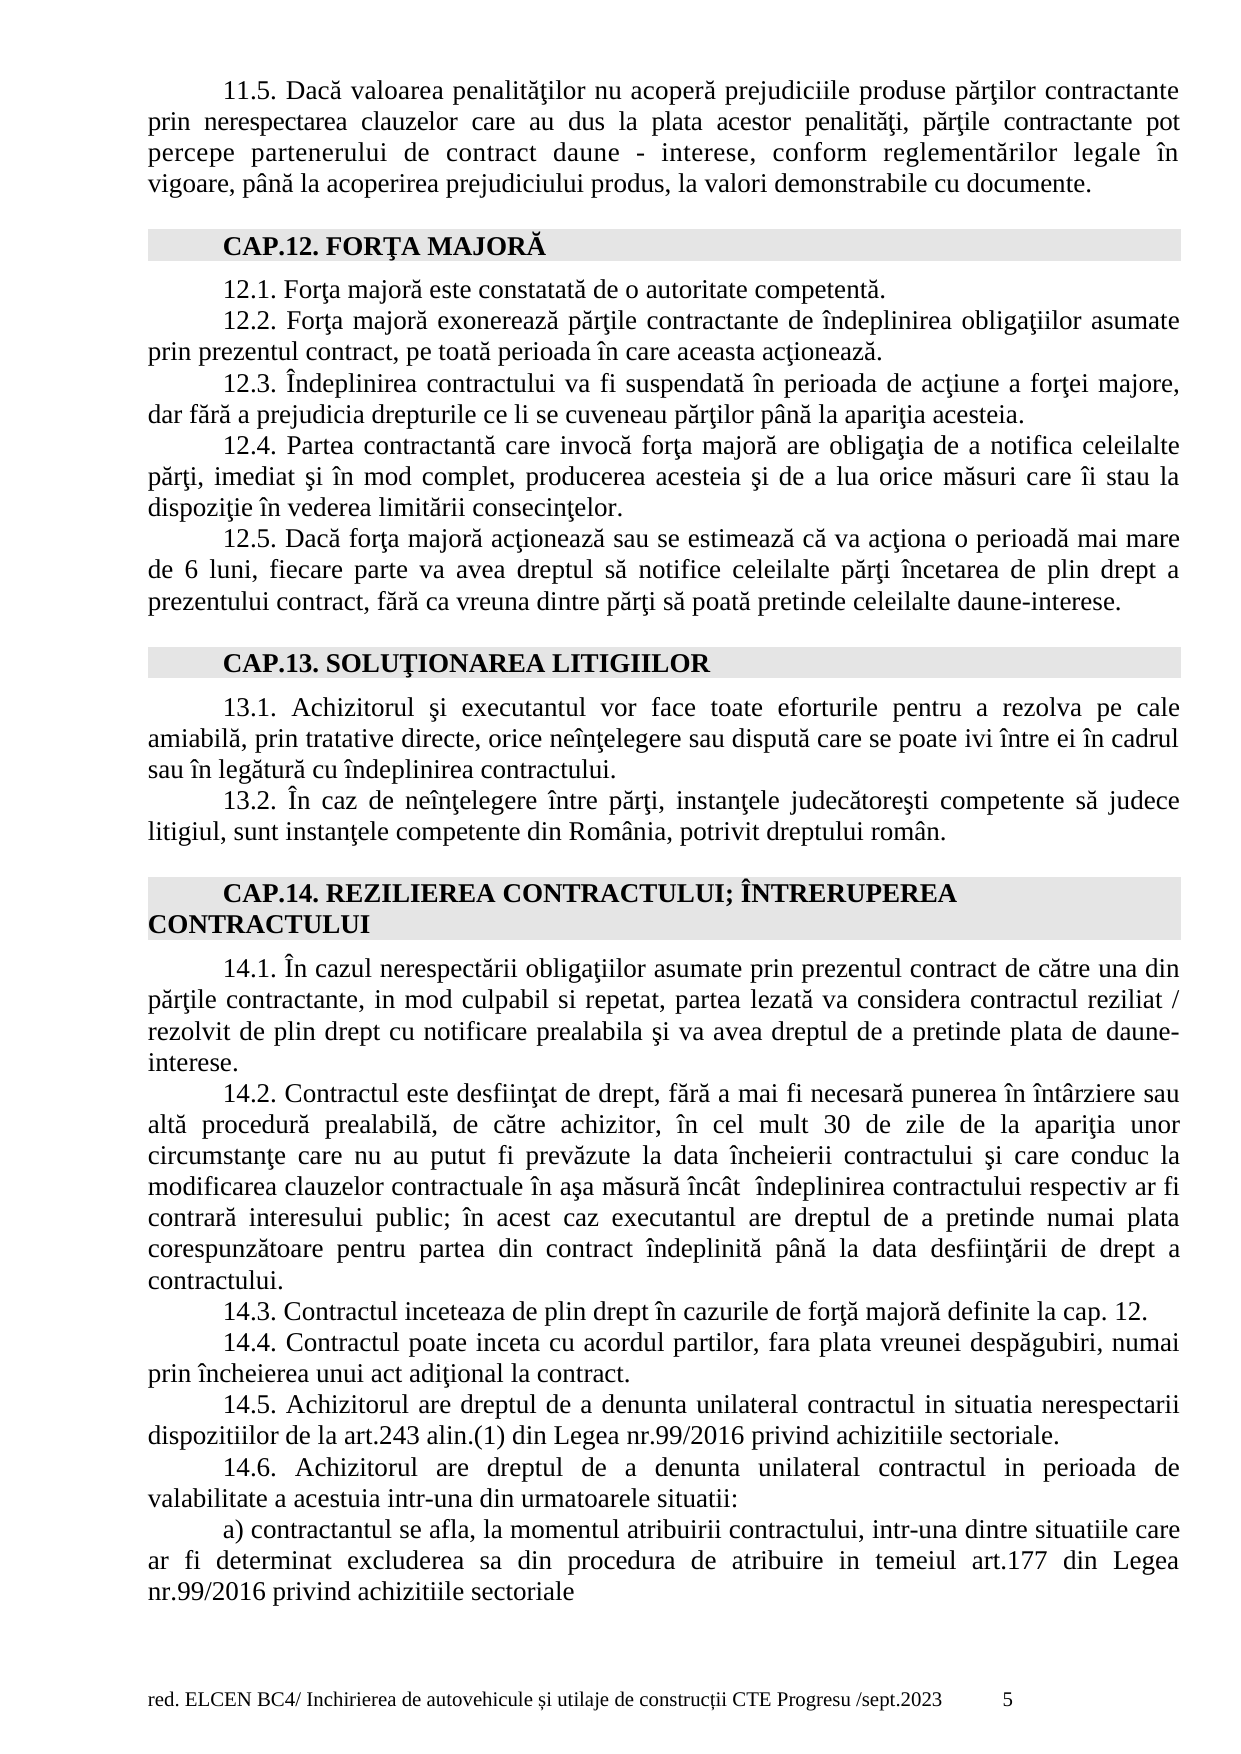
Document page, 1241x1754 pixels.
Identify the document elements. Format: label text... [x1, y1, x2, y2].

text 12.1. Forţa majoră este constatată de o autoritate competentă. [148, 273, 1181, 304]
text a) contractantul se afla, la momentul atribuirii contractului, intr-una dintre situatiile care ar fi determinat excluderea sa din procedura de atribuire in temeiul art.177 din Legea nr.99/2016 privind achizitiile sectoriale [148, 1513, 1181, 1606]
text 14.6. Achizitorul are dreptul de a denunta unilateral contractul in perioada de valabilitate a acestuia intr-una din urmatoarele situatii: [148, 1451, 1181, 1513]
text 12.5. Dacă forţa majoră acţionează sau se estimează că va acţiona o perioadă mai mare de 6 luni, fiecare parte va avea dreptul să notifice celeilalte părţi încetarea de plin drept a prezentului contract, fără ca vreuna dintre părţi să poată pretinde celeilalte daune-interese. [148, 522, 1181, 616]
text 11.5. Dacă valoarea penalităţilor nu acoperă prejudiciile produse părţilor contractante prin nerespectarea clauzelor care au dus la plata acestor penalităţi, părţile contractante pot percepe partenerului de contract daune - interese, conform reglementărilor legale în vigoare, până la acoperirea prejudiciului produs, la valori demonstrabile cu documente. [148, 74, 1181, 198]
text 14.3. Contractul inceteaza de plin drept în cazurile de forţă majoră definite la cap. 12. [148, 1295, 1181, 1326]
text 14.5. Achizitorul are dreptul de a denunta unilateral contractul in situatia nerespectarii dispozitiilor de la art.243 alin.(1) din Legea nr.99/2016 privind achizitiile sectoriale. [148, 1388, 1181, 1451]
subtitle CAP.12. FORŢA MAJORĂ [148, 229, 1181, 261]
subtitle CAP.13. SOLUŢIONAREA LITIGIILOR [148, 647, 1181, 678]
text 12.4. Partea contractantă care invocă forţa majoră are obligaţia de a notifica celeilalte părţi, imediat şi în mod complet, producerea acesteia şi de a lua orice măsuri care îi stau la dispoziţie în vederea limitării consecinţelor. [148, 429, 1181, 522]
text 13.2. În caz de neînţelegere între părţi, instanţele judecătoreşti competente să judece litigiul, sunt instanţele competente din România, potrivit dreptului român. [148, 784, 1181, 846]
text 14.2. Contractul este desfiinţat de drept, fără a mai fi necesară punerea în întârziere sau altă procedură prealabilă, de către achizitor, în cel mult 30 de zile de la apariţia unor circumstanţe care nu au putut fi prevăzute la data încheierii contractului şi care conduc la modificarea clauzelor contractuale în aşa măsură încât îndeplinirea contractului respectiv ar fi contrară interesului public; în acest caz executantul are dreptul de a pretinde numai plata corespunzătoare pentru partea din contract îndeplinită până la data desfiinţării de drept a contractului. [148, 1077, 1181, 1295]
text 14.4. Contractul poate inceta cu acordul partilor, fara plata vreunei despăgubiri, numai prin încheierea unui act adiţional la contract. [148, 1326, 1181, 1388]
text 13.1. Achizitorul şi executantul vor face toate eforturile pentru a rezolva pe cale amiabilă, prin tratative directe, orice neînţelegere sau dispută care se poate ivi între ei în cadrul sau în legătură cu îndeplinirea contractului. [148, 691, 1181, 784]
text 12.2. Forţa majoră exonerează părţile contractante de îndeplinirea obligaţiilor asumate prin prezentul contract, pe toată perioada în care aceasta acţionează. [148, 304, 1181, 367]
subtitle CAP.14. REZILIEREA CONTRACTULUI; ÎNTRERUPEREA CONTRACTULUI [148, 877, 1181, 940]
text 14.1. În cazul nerespectării obligaţiilor asumate prin prezentul contract de către una din părţile contractante, in mod culpabil si repetat, partea lezată va considera contractul reziliat / rezolvit de plin drept cu notificare prealabila şi va avea dreptul de a pretinde plata de daune-interese. [148, 952, 1181, 1077]
text 12.3. Îndeplinirea contractului va fi suspendată în perioada de acţiune a forţei majore, dar fără a prejudicia drepturile ce li se cuveneau părţilor până la apariţia acesteia. [148, 367, 1181, 429]
